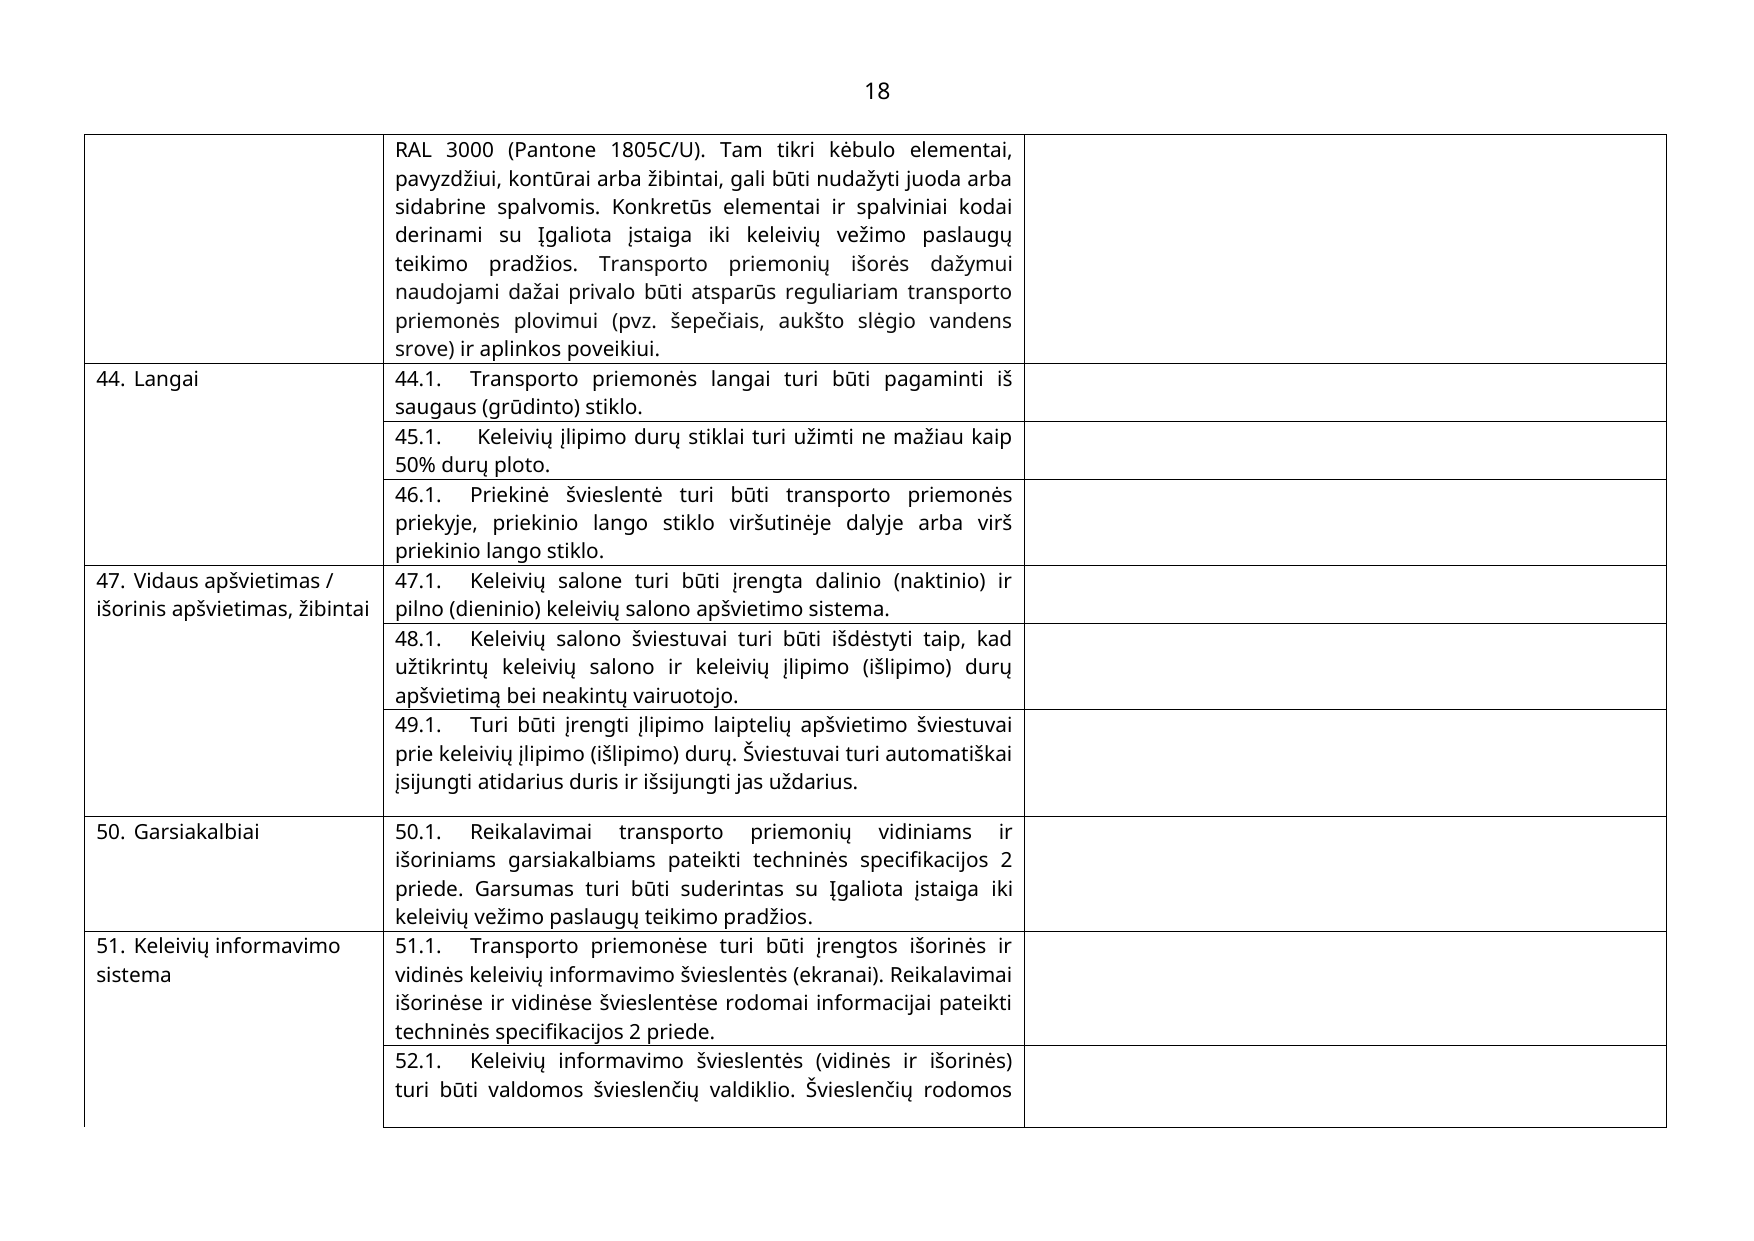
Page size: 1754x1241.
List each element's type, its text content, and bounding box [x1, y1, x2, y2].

table_cell [1025, 422, 1666, 479]
table_cell [1025, 1046, 1666, 1127]
table_cell Vidaus apšvietimas / išorinis apšvietimas, žibintai [85, 566, 383, 816]
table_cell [384, 1046, 1024, 1127]
table_cell [1025, 135, 1666, 363]
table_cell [384, 135, 1024, 363]
table_cell [1025, 480, 1666, 565]
table_cell [1025, 710, 1666, 816]
table_cell Keleivių salono šviestuvai turi būti išdėstyti taip, kad užtikrintų keleivių salono ir keleivių įlipimo (išlipimo) durų apšvietimą bei neakintų vairuotojo. [384, 624, 1024, 709]
table_cell Priekinė švieslentė turi būti transporto priemonės priekyje, priekinio lango stiklo viršutinėje dalyje arba virš priekinio lango stiklo. [384, 480, 1024, 565]
table_cell [1025, 817, 1666, 931]
table_cell Garsiakalbiai [85, 817, 383, 931]
table_cell [1025, 624, 1666, 709]
table_cell Keleivių salone turi būti įrengta dalinio (naktinio) ir pilno (dieninio) keleivių salono apšvietimo sistema. [384, 566, 1024, 623]
table_cell [1025, 932, 1666, 1045]
table_cell [1025, 566, 1666, 623]
table_cell Keleivių įlipimo durų stiklai turi užimti ne mažiau kaip 50% durų ploto. [384, 422, 1024, 479]
table_cell Keleivių informavimo sistema [85, 932, 383, 1127]
table_cell Turi būti įrengti įlipimo laiptelių apšvietimo šviestuvai prie keleivių įlipimo (išlipimo) durų. Šviestuvai turi automatiškai įsijungti atidarius duris ir išsijungti jas uždarius. [384, 710, 1024, 816]
table_cell Langai [85, 364, 383, 565]
table_cell Transporto priemonės langai turi būti pagaminti iš saugaus (grūdinto) stiklo. [384, 364, 1024, 421]
table_cell Transporto priemonėse turi būti įrengtos išorinės ir vidinės keleivių informavimo švieslentės (ekranai). Reikalavimai išorinėse ir vidinėse švieslentėse rodomai informacijai pateikti techninės specifikacijos 2 priede. [384, 932, 1024, 1045]
table_cell Reikalavimai transporto priemonių vidiniams ir išoriniams garsiakalbiams pateikti techninės specifikacijos 2 priede. Garsumas turi būti suderintas su Įgaliota įstaiga iki keleivių vežimo paslaugų teikimo pradžios. [384, 817, 1024, 931]
table_cell [1025, 364, 1666, 421]
